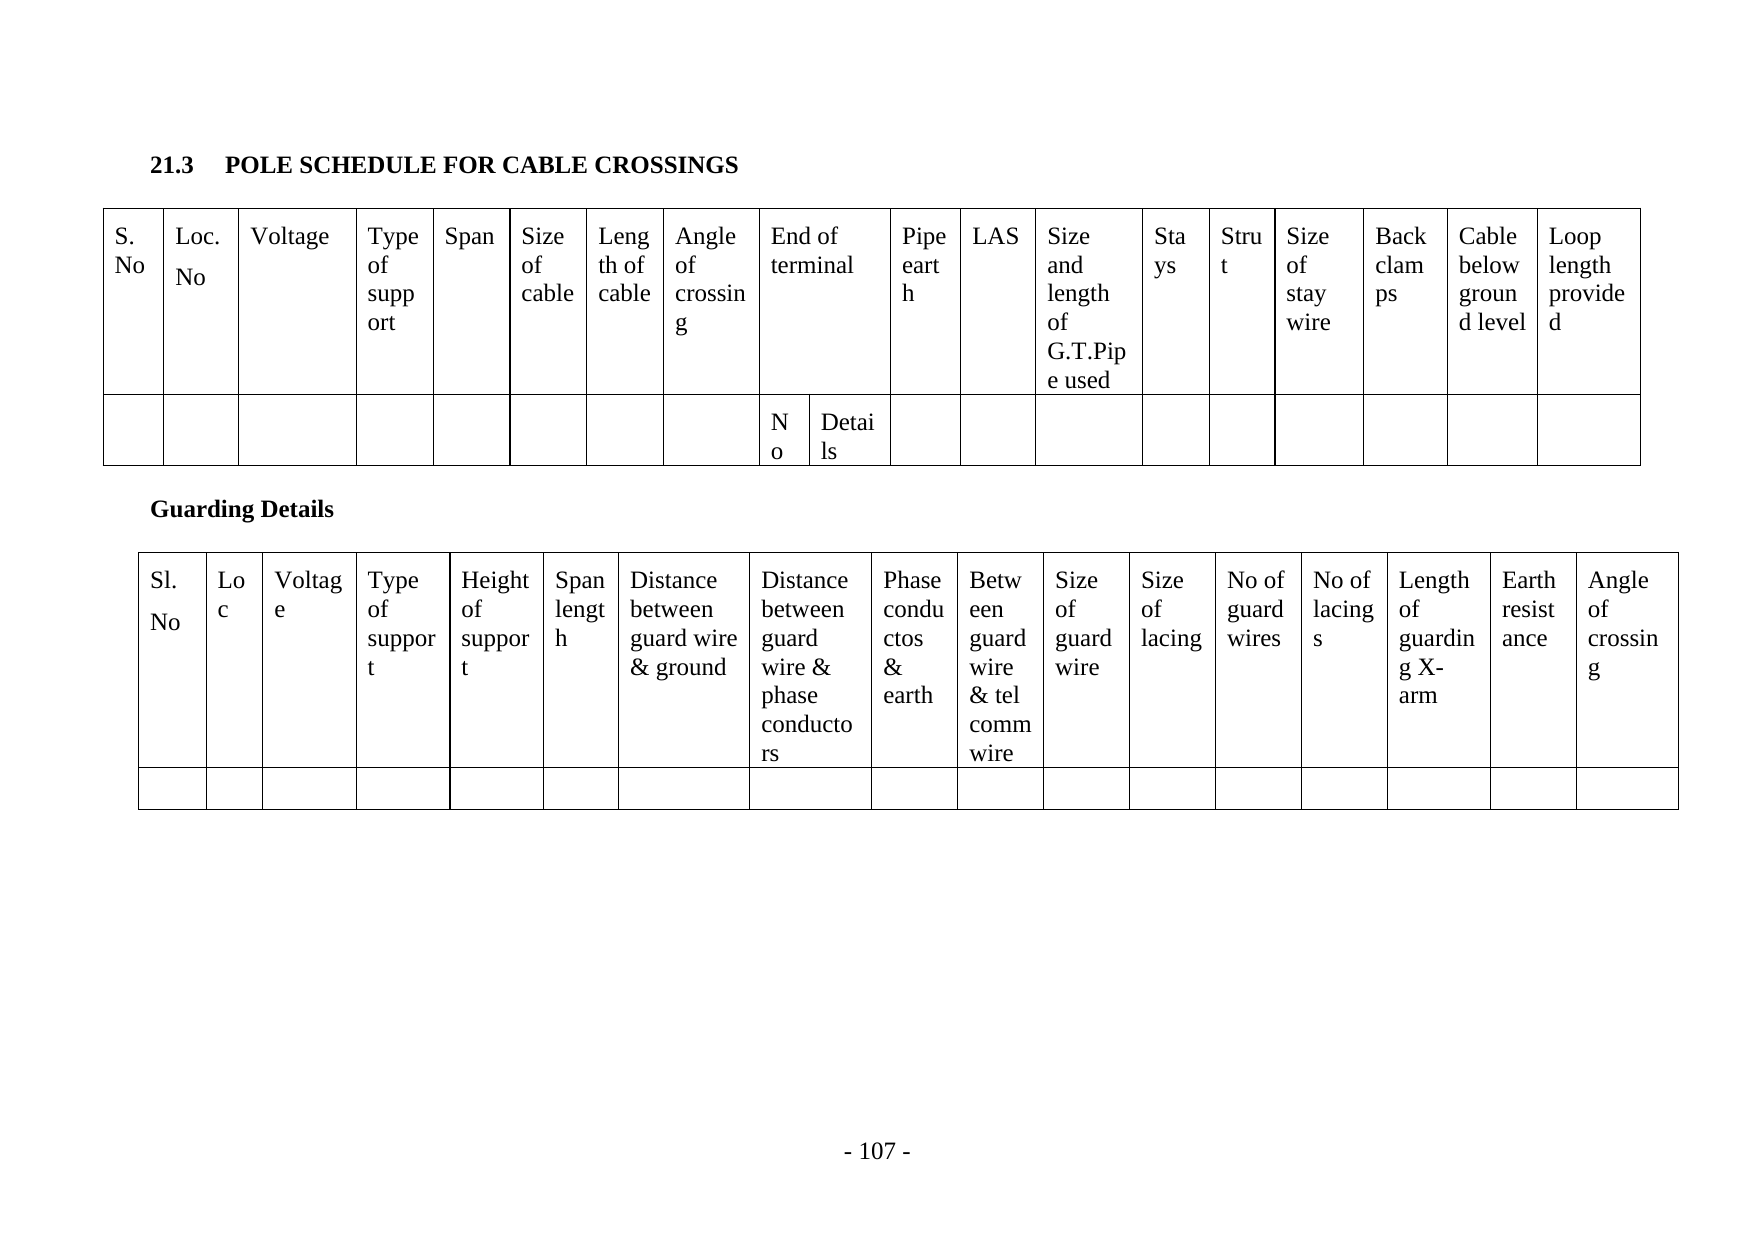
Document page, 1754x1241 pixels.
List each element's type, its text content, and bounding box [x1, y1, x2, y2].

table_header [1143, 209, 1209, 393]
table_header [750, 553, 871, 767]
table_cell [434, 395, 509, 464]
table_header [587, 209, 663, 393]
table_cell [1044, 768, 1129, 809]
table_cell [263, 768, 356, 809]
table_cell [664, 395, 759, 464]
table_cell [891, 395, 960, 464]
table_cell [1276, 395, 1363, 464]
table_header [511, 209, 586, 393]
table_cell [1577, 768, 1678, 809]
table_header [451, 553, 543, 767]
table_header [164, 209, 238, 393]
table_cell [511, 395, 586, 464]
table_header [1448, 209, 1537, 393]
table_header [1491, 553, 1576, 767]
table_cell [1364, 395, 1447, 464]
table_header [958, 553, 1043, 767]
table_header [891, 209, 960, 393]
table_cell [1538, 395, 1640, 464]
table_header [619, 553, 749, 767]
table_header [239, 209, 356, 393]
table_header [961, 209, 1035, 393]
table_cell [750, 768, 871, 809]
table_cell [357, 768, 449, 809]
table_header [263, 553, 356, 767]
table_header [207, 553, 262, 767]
text 21.3 POLE SCHEDULE FOR CABLE CROSSINGS [150, 150, 1604, 179]
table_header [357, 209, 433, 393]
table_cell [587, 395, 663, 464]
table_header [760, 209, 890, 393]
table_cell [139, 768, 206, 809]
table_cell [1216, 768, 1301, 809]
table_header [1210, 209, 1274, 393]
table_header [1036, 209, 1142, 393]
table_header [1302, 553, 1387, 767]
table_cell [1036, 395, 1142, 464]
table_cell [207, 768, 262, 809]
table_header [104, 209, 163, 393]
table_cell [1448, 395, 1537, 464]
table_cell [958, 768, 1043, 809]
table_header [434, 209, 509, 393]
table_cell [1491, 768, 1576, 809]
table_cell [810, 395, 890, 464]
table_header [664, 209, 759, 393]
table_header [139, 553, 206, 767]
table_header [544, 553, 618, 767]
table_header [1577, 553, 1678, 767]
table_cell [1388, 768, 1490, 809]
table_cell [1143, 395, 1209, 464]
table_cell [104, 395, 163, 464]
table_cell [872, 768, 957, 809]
list Guarding Details [150, 494, 1604, 523]
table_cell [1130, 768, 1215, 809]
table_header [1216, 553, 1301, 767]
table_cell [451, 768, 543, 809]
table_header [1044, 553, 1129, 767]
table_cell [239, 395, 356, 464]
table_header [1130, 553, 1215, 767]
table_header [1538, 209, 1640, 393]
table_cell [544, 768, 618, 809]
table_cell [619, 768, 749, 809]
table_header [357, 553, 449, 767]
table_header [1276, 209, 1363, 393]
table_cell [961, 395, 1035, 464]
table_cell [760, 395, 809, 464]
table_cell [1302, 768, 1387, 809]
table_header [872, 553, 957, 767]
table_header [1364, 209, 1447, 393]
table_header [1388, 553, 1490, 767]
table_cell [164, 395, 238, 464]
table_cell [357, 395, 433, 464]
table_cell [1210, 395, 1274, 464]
